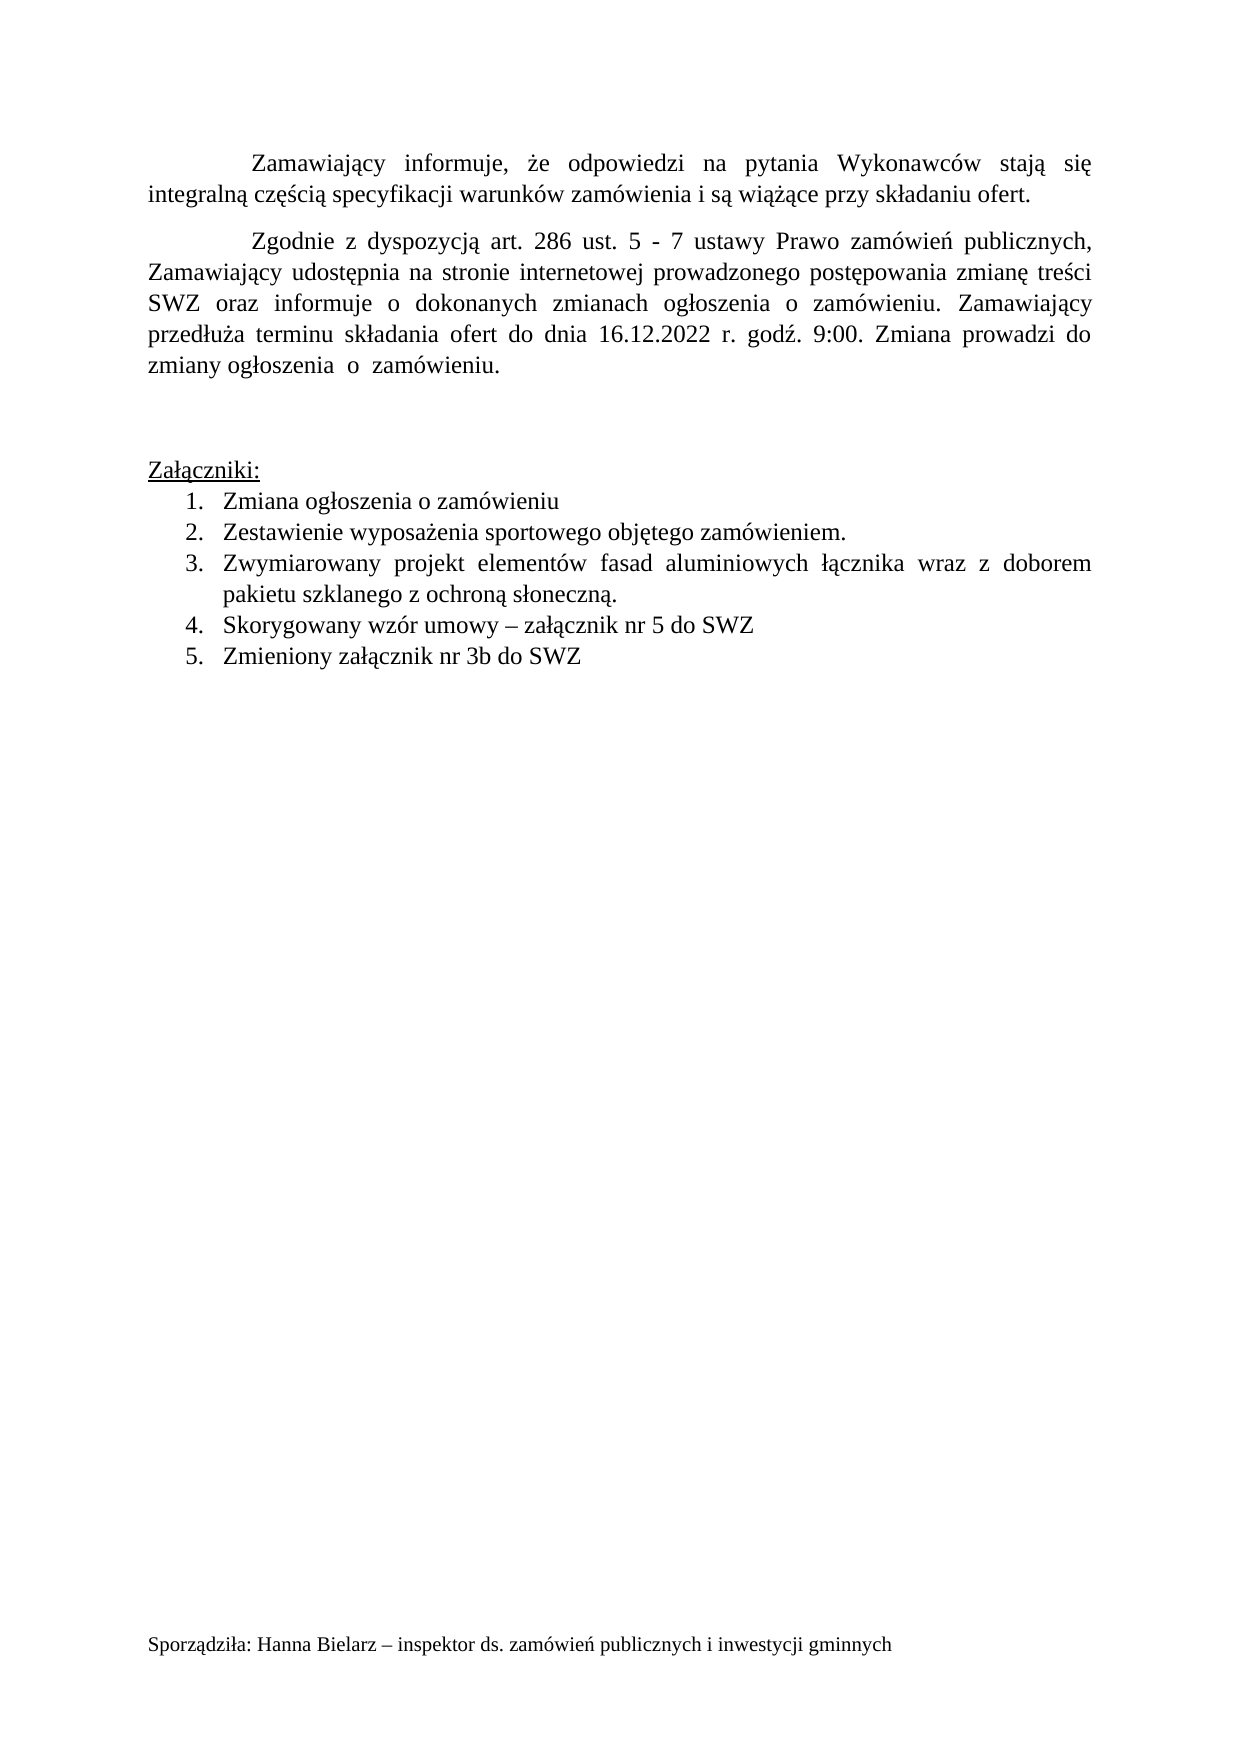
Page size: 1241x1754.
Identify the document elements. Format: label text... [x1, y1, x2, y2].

list Skorygowany wzór umowy – załącznik nr 5 do SWZ [185, 610, 1093, 639]
list Zmiana ogłoszenia o zamówieniu [185, 486, 1093, 515]
list Zestawienie wyposażenia sportowego objętego zamówieniem. [185, 517, 1093, 546]
list Zwymiarowany projekt elementów fasad aluminiowych łącznika wraz z doborem pakietu szklanego z ochroną słoneczną. [185, 548, 1093, 608]
text Zamawiający informuje, że odpowiedzi na pytania Wykonawców stają się integralną częścią specyfikacji warunków zamówienia i są wiążące przy składaniu ofert. [148, 148, 1093, 207]
text Sporządziła: Hanna Bielarz – inspektor ds. zamówień publicznych i inwestycji gminnych [148, 1632, 1093, 1656]
text Załączniki: [148, 455, 1093, 484]
list Zmieniony załącznik nr 3b do SWZ [185, 641, 1093, 670]
text Zgodnie z dyspozycją art. 286 ust. 5 - 7 ustawy Prawo zamówień publicznych, Zamawiający udostępnia na stronie internetowej prowadzonego postępowania zmianę treści SWZ oraz informuje o dokonanych zmianach ogłoszenia o zamówieniu. Zamawiający przedłuża terminu składania ofert do dnia 16.12.2022 r. godź. 9:00. Zmiana prowadzi do zmiany ogłoszenia o zamówieniu. [148, 226, 1093, 379]
